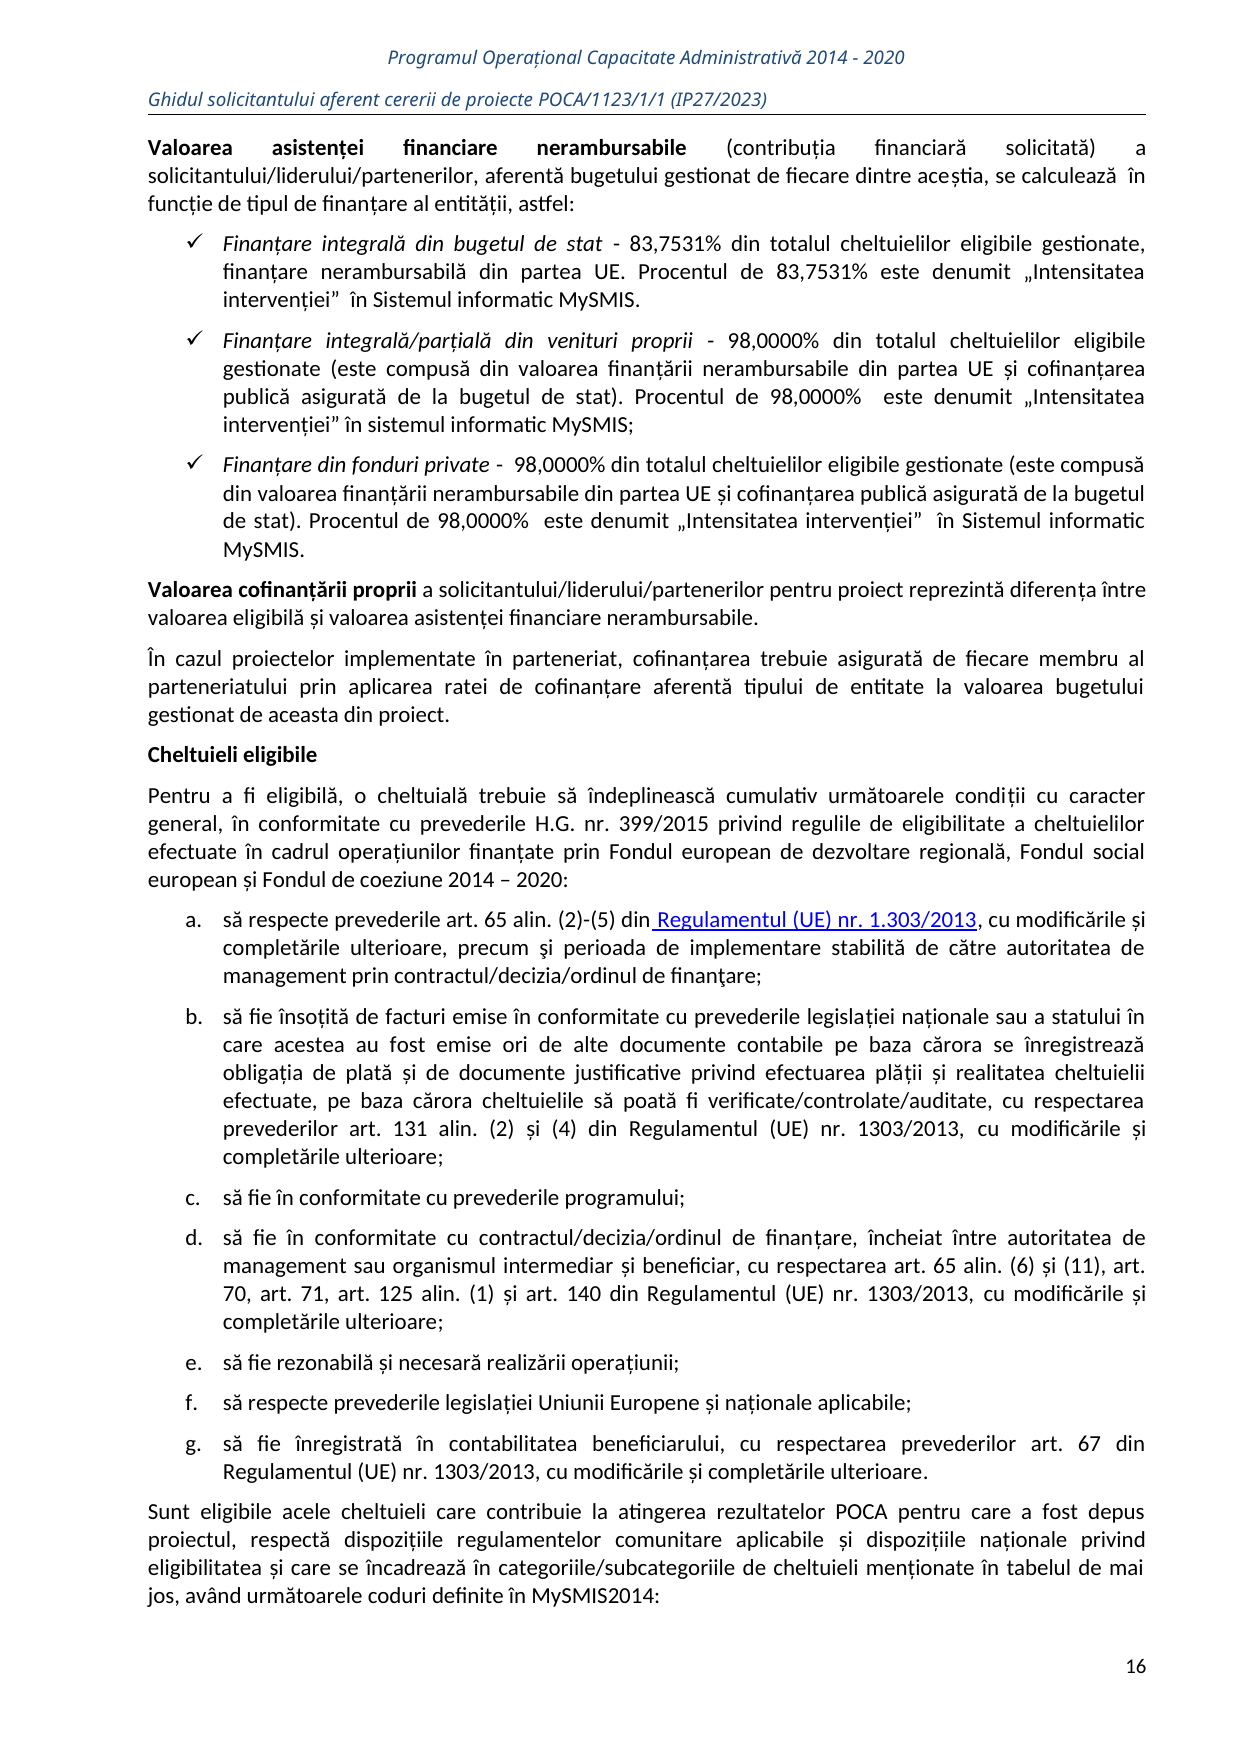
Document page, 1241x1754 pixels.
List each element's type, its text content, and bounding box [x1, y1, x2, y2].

list să fie însoţită de facturi emise în conformitate cu prevederile legislaţiei naţionale sau a statului în care acestea au fost emise ori de alte documente contabile pe baza cărora se înregistrează obligaţia de plată şi de documente justificative privind efectuarea plăţii şi realitatea cheltuielii efectuate, pe baza cărora cheltuielile să poată fi verificate/controlate/auditate, cu respectarea prevederilor art. 131 alin. (2) şi (4) din Regulamentul (UE) nr. 1303/2013, cu modificările și completările ulterioare; [185, 1002, 1146, 1170]
list să fie în conformitate cu prevederile programului; [185, 1183, 1146, 1211]
list Finanțare din fonduri private - 98,0000% din totalul cheltuielilor eligibile gestionate (este compusă din valoarea finanţării nerambursabile din partea UE şi cofinanţarea publică asigurată de la bugetul de stat). Procentul de 98,0000% este denumit „Intensitatea intervenției” în Sistemul informatic MySMIS. [185, 451, 1146, 563]
list Finanțare integrală/parțială din venituri proprii - 98,0000% din totalul cheltuielilor eligibile gestionate (este compusă din valoarea finanţării nerambursabile din partea UE şi cofinanţarea publică asigurată de la bugetul de stat). Procentul de 98,0000% este denumit „Intensitatea intervenției” în sistemul informatic MySMIS; [185, 326, 1146, 438]
text Valoarea asistenţei financiare nerambursabile (contribuţia financiară solicitată) a solicitantului/liderului/partenerilor, aferentă bugetului gestionat de fiecare dintre aceştia, se calculează în funcție de tipul de finanţare al entității, astfel: [148, 133, 1146, 217]
text Sunt eligibile acele cheltuieli care contribuie la atingerea rezultatelor POCA pentru care a fost depus proiectul, respectă dispozițiile regulamentelor comunitare aplicabile şi dispoziţiile naţionale privind eligibilitatea și care se încadrează în categoriile/subcategoriile de cheltuieli menționate în tabelul de mai jos, având următoarele coduri definite în MySMIS2014: [148, 1497, 1146, 1609]
list Finanțare integrală din bugetul de stat - 83,7531% din totalul cheltuielilor eligibile gestionate, finanţare nerambursabilă din partea UE. Procentul de 83,7531% este denumit „Intensitatea intervenției” în Sistemul informatic MySMIS. [185, 229, 1146, 313]
list să fie în conformitate cu contractul/decizia/ordinul de finanţare, încheiat între autoritatea de management sau organismul intermediar şi beneficiar, cu respectarea art. 65 alin. (6) și (11), art. 70, art. 71, art. 125 alin. (1) şi art. 140 din Regulamentul (UE) nr. 1303/2013, cu modificările și completările ulterioare; [185, 1223, 1146, 1335]
list să fie înregistrată în contabilitatea beneficiarului, cu respectarea prevederilor art. 67 din Regulamentul (UE) nr. 1303/2013, cu modificările și completările ulterioare. [185, 1429, 1146, 1485]
list să respecte prevederile legislaţiei Uniunii Europene şi naţionale aplicabile; [185, 1388, 1146, 1416]
list să respecte prevederile art. 65 alin. (2)-(5) din Regulamentul (UE) nr. 1.303/2013, cu modificările și completările ulterioare, precum şi perioada de implementare stabilită de către autoritatea de management prin contractul/decizia/ordinul de finanţare; [185, 905, 1146, 989]
text Cheltuieli eligibile [148, 740, 1146, 768]
text Pentru a fi eligibilă, o cheltuială trebuie să îndeplinească cumulativ următoarele condiţii cu caracter general, în conformitate cu prevederile H.G. nr. 399/2015 privind regulile de eligibilitate a cheltuielilor efectuate în cadrul operaţiunilor finanţate prin Fondul european de dezvoltare regională, Fondul social european şi Fondul de coeziune 2014 – 2020: [148, 781, 1146, 893]
text În cazul proiectelor implementate în parteneriat, cofinanțarea trebuie asigurată de fiecare membru al parteneriatului prin aplicarea ratei de cofinanțare aferentă tipului de entitate la valoarea bugetului gestionat de aceasta din proiect. [148, 644, 1146, 728]
text Valoarea cofinanțării proprii a solicitantului/liderului/partenerilor pentru proiect reprezintă diferenţa între valoarea eligibilă şi valoarea asistenţei financiare nerambursabile. [148, 575, 1146, 631]
list să fie rezonabilă şi necesară realizării operaţiunii; [185, 1348, 1146, 1376]
